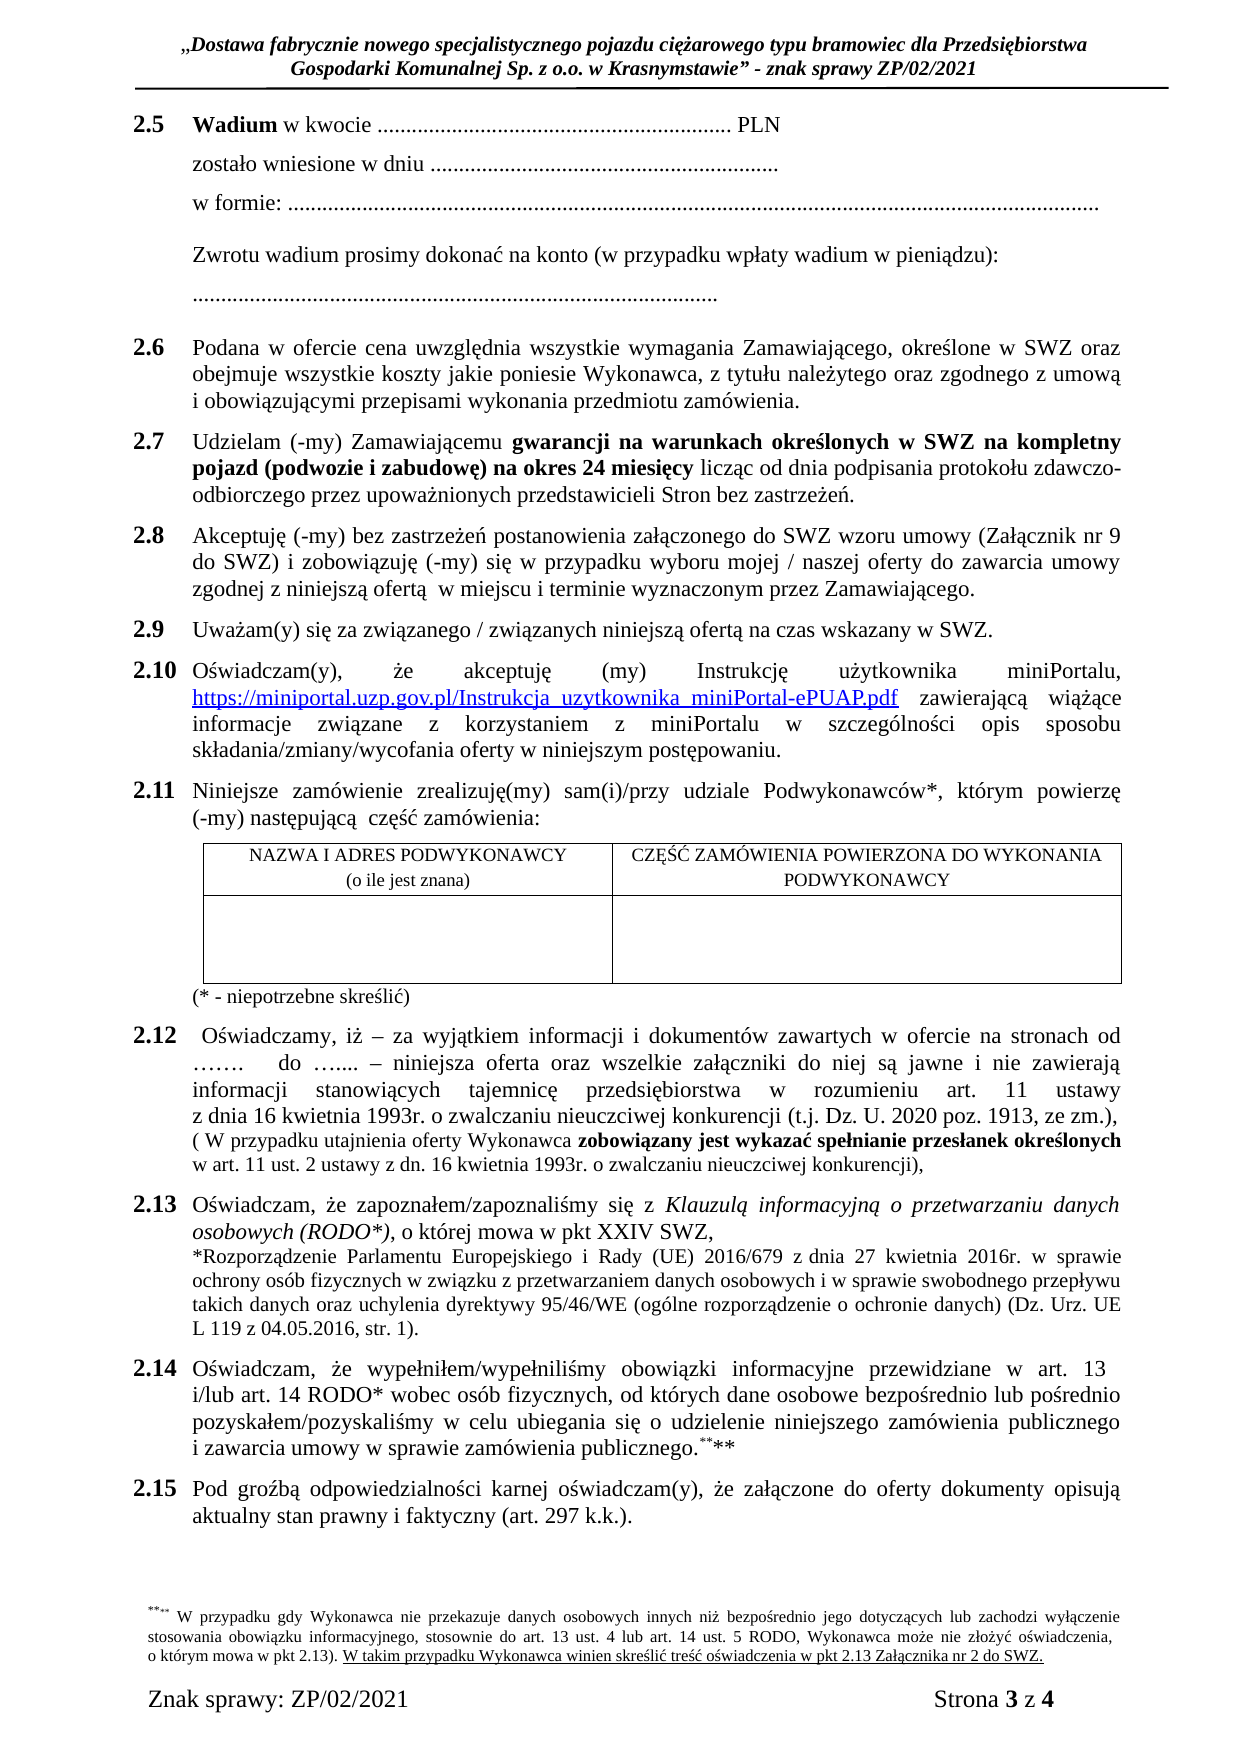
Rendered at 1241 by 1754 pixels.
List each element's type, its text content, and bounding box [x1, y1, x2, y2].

table_header CZĘŚĆ ZAMÓWIENIA POWIERZONA DO WYKONANIA PODWYKONAWCY [613, 844, 1121, 894]
list Wadium w kwocie .............................................................. PLN [133, 109, 1122, 137]
list Akceptuję (-my) bez zastrzeżeń postanowienia załączonego do SWZ wzoru umowy (Załącznik nr 9 do SWZ) i zobowiązuję (-my) się w przypadku wyboru mojej / naszej oferty do zawarcia umowy zgodnej z niniejszą ofertą w miejscu i terminie wyznaczonym przez Zamawiającego. [133, 520, 1122, 601]
text ( W przypadku utajnienia oferty Wykonawca zobowiązany jest wykazać spełnianie przesłanek określonych w art. 11 ust. 2 ustawy z dn. 16 kwietnia 1993r. o zwalczaniu nieuczciwej konkurencji), [192, 1128, 1122, 1176]
table_header NAZWA I ADRES PODWYKONAWCY (o ile jest znana) [204, 844, 612, 894]
table_cell [613, 896, 1121, 983]
list Uważam(y) się za związanego / związanych niniejszą ofertą na czas wskazany w SWZ. [133, 614, 1122, 642]
list Udzielam (-my) Zamawiającemu gwarancji na warunkach określonych w SWZ na kompletny pojazd (podwozie i zabudowę) na okres 24 miesięcy licząc od dnia podpisania protokołu zdawczo-odbiorczego przez upoważnionych przedstawicieli Stron bez zastrzeżeń. [133, 426, 1122, 507]
text *Rozporządzenie Parlamentu Europejskiego i Rady (UE) 2016/679 z dnia 27 kwietnia 2016r. w sprawie ochrony osób fizycznych w związku z przetwarzaniem danych osobowych i w sprawie swobodnego przepływu takich danych oraz uchylenia dyrektywy 95/46/WE (ogólne rozporządzenie o ochronie danych) (Dz. Urz. UE L 119 z 04.05.2016, str. 1). [192, 1244, 1122, 1340]
text w formie: .............................................................................................................................................. [192, 189, 1122, 215]
text Zwrotu wadium prosimy dokonać na konto (w przypadku wpłaty wadium w pieniądzu): [192, 242, 1122, 268]
list Oświadczam(y), że akceptuję (my) Instrukcję użytkownika miniPortalu, https://miniportal.uzp.gov.pl/Instrukcja_uzytkownika_miniPortal-ePUAP.pdf zawierającą wiążące informacje związane z korzystaniem z miniPortalu w szczególności opis sposobu składania/zmiany/wycofania oferty w niniejszym postępowaniu. [133, 655, 1122, 763]
list Oświadczamy, iż – za wyjątkiem informacji i dokumentów zawartych w ofercie na stronach od ……. do ….... – niniejsza oferta oraz wszelkie załączniki do niej są jawne i nie zawierają informacji stanowiących tajemnicę przedsiębiorstwa w rozumieniu art. 11 ustawy z dnia 16 kwietnia 1993r. o zwalczaniu nieuczciwej konkurencji (t.j. Dz. U. 2020 poz. 1913, ze zm.), [133, 1021, 1122, 1128]
text zostało wniesione w dniu ............................................................. [192, 150, 1122, 176]
list Oświadczam, że zapoznałem/zapoznaliśmy się z Klauzulą informacyjną o przetwarzaniu danych osobowych (RODO*), o której mowa w pkt XXIV SWZ, [133, 1189, 1122, 1244]
text ............................................................................................ [148, 280, 1122, 307]
list Podana w ofercie cena uwzględnia wszystkie wymagania Zamawiającego, określone w SWZ oraz obejmuje wszystkie koszty jakie poniesie Wykonawca, z tytułu należytego oraz zgodnego z umową i obowiązującymi przepisami wykonania przedmiotu zamówienia. [133, 332, 1122, 413]
list Niniejsze zamówienie zrealizuję(my) sam(i)/przy udziale Podwykonawców*, którym powierzę (-my) następującą część zamówienia: [133, 775, 1122, 830]
list Pod groźbą odpowiedzialności karnej oświadczam(y), że załączone do oferty dokumenty opisują aktualny stan prawny i faktyczny (art. 297 k.k.). [133, 1473, 1122, 1528]
text (* - niepotrzebne skreślić) [148, 984, 1122, 1008]
list Oświadczam, że wypełniłem/wypełniliśmy obowiązki informacyjne przewidziane w art. 13 i/lub art. 14 RODO* wobec osób fizycznych, od których dane osobowe bezpośrednio lub pośrednio pozyskałem/pozyskaliśmy w celu ubiegania się o udzielenie niniejszego zamówienia publicznego i zawarcia umowy w sprawie zamówienia publicznego.** [133, 1353, 1122, 1461]
table_cell [204, 896, 612, 983]
